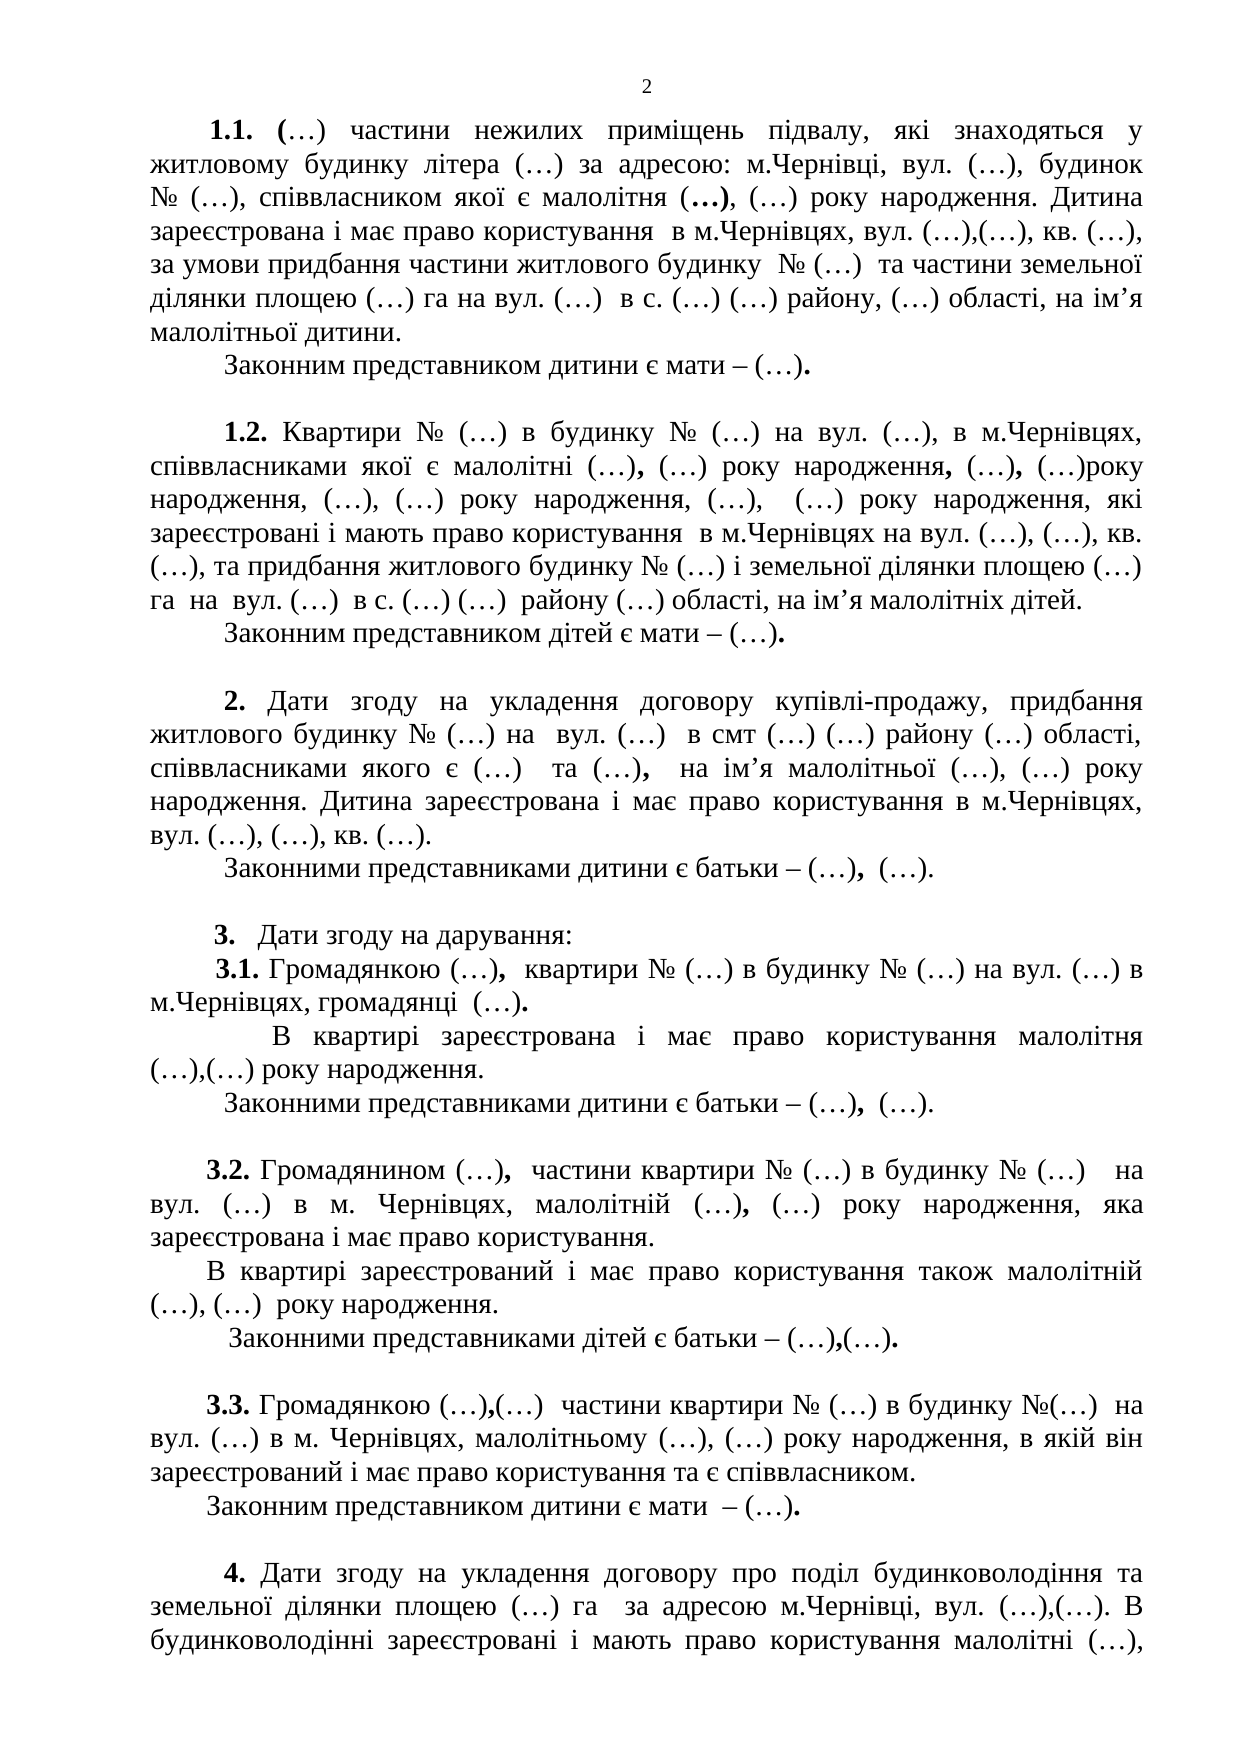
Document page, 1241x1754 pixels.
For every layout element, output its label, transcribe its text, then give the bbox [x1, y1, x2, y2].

text 3.3. Громадянкою (…),(…) частини квартири № (…) в будинку №(…) на вул. (…) в м. Чернівцях, малолітньому (…), (…) року народження, в якій він зареєстрований і має право користування та є співвласником. [150, 1387, 1144, 1488]
text Законним представником дитини є мати – (…). [150, 347, 1144, 381]
text 2. Дати згоду на укладення договору купівлі-продажу, придбання житлового будинку № (…) на вул. (…) в смт (…) (…) району (…) області, співвласниками якого є (…) та (…), на ім’я малолітньої (…), (…) року народження. Дитина зареєстрована і має право користування в м.Чернівцях, вул. (…), (…), кв. (…). [150, 683, 1144, 850]
text Законними представниками дитини є батьки – (…), (…). [150, 1085, 1144, 1119]
text В квартирі зареєстрований і має право користування також малолітній (…), (…) року народження. [150, 1253, 1144, 1320]
text 1.1. (…) частини нежилих приміщень підвалу, які знаходяться у житловому будинку літера (…) за адресою: м.Чернівці, вул. (…), будинок № (…), співвласником якої є малолітня (…), (…) року народження. Дитина зареєстрована і має право користування в м.Чернівцях, вул. (…),(…), кв. (…), за умови придбання частини житлового будинку № (…) та частини земельної ділянки площею (…) га на вул. (…) в с. (…) (…) району, (…) області, на ім’я малолітньої дитини. [150, 112, 1144, 347]
text 3.2. Громадянином (…), частини квартири № (…) в будинку № (…) на вул. (…) в м. Чернівцях, малолітній (…), (…) року народження, яка зареєстрована і має право користування. [150, 1152, 1144, 1253]
text 1.2. Квартири № (…) в будинку № (…) на вул. (…), в м.Чернівцях, співвласниками якої є малолітні (…), (…) року народження, (…), (…)року народження, (…), (…) року народження, (…), (…) року народження, які зареєстровані і мають право користування в м.Чернівцях на вул. (…), (…), кв. (…), та придбання житлового будинку № (…) і земельної ділянки площею (…) га на вул. (…) в с. (…) (…) району (…) області, на ім’я малолітніх дітей. [150, 414, 1144, 616]
text 3.1. Громадянкою (…), квартири № (…) в будинку № (…) на вул. (…) в м.Чернівцях, громадянці (…). [150, 951, 1144, 1018]
text В квартирі зареєстрована і має право користування малолітня (…),(…) року народження. [150, 1018, 1144, 1085]
text Законним представником дітей є мати – (…). [150, 616, 1144, 649]
text 3. Дати згоду на дарування: [206, 917, 1144, 951]
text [150, 1555, 1144, 1655]
text Законними представниками дітей є батьки – (…),(…). [150, 1320, 1144, 1353]
text Законним представником дитини є мати – (…). [150, 1488, 1144, 1521]
text Законними представниками дитини є батьки – (…), (…). [150, 850, 1144, 884]
